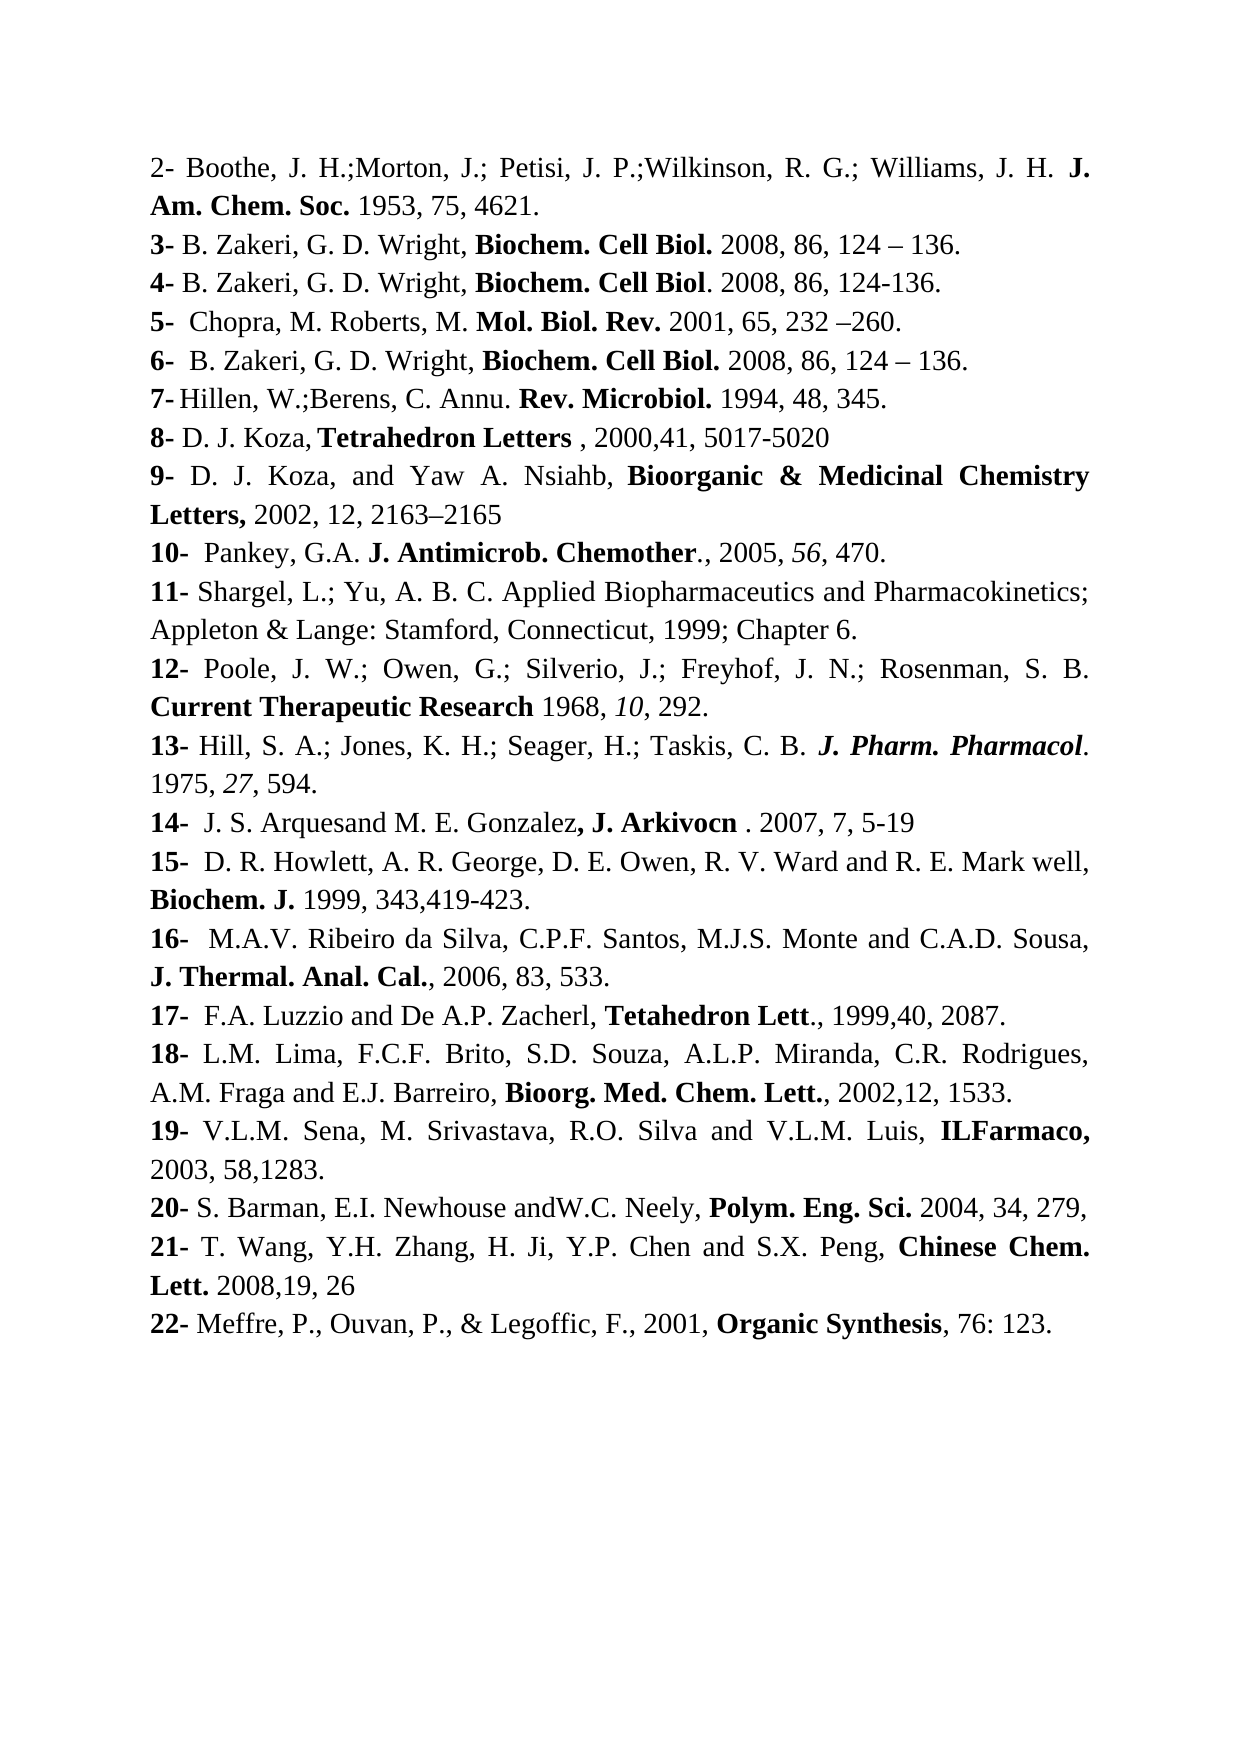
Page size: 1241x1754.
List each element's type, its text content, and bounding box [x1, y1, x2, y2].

text 15- D. R. Howlett, A. R. George, D. E. Owen, R. V. Ward and R. E. Mark well, Biochem. J. 1999, 343,419-423. [150, 844, 1090, 916]
text 12- Poole, J. W.; Owen, G.; Silverio, J.; Freyhof, J. N.; Rosenman, S. B. Current Therapeutic Research 1968, 10, 292. [150, 651, 1090, 723]
text 9- D. J. Koza, and Yaw A. Nsiahb, Bioorganic & Medicinal Chemistry Letters, 2002, 12, 2163–2165 [150, 458, 1090, 530]
text 22- Meffre, P., Ouvan, P., & Legoffic, F., 2001, Organic Synthesis, 76: 123. [150, 1306, 1090, 1340]
text 2- Boothe, J. H.;Morton, J.; Petisi, J. P.;Wilkinson, R. G.; Williams, J. H. J. Am. Chem. Soc. 1953, 75, 4621. [150, 150, 1090, 222]
text 19- V.L.M. Sena, M. Srivastava, R.O. Silva and V.L.M. Luis, ILFarmaco, 2003, 58,1283. [150, 1113, 1090, 1186]
text 4- B. Zakeri, G. D. Wright, Biochem. Cell Biol. 2008, 86, 124-136. [150, 266, 1090, 299]
text 10- Pankey, G.A. J. Antimicrob. Chemother., 2005, 56, 470. [150, 535, 1090, 569]
text 20- S. Barman, E.I. Newhouse andW.C. Neely, Polym. Eng. Sci. 2004, 34, 279, [150, 1191, 1090, 1224]
text 14- J. S. Arquesand M. E. Gonzalez, J. Arkivocn . 2007, 7, 5-19 [150, 805, 1090, 839]
text 13- Hill, S. A.; Jones, K. H.; Seager, H.; Taskis, C. B. J. Pharm. Pharmacol. 1975, 27, 594. [150, 728, 1090, 800]
text 18- L.M. Lima, F.C.F. Brito, S.D. Souza, A.L.P. Miranda, C.R. Rodrigues, A.M. Fraga and E.J. Barreiro, Bioorg. Med. Chem. Lett., 2002,12, 1533. [150, 1036, 1090, 1108]
text 16- M.A.V. Ribeiro da Silva, C.P.F. Santos, M.J.S. Monte and C.A.D. Sousa, J. Thermal. Anal. Cal., 2006, 83, 533. [150, 921, 1090, 993]
text 21- T. Wang, Y.H. Zhang, H. Ji, Y.P. Chen and S.X. Peng, Chinese Chem. Lett. 2008,19, 26 [150, 1229, 1090, 1301]
text 8- D. J. Koza, Tetrahedron Letters , 2000,41, 5017-5020 [150, 420, 1090, 453]
text 6- B. Zakeri, G. D. Wright, Biochem. Cell Biol. 2008, 86, 124 – 136. [150, 343, 1090, 376]
text 3- B. Zakeri, G. D. Wright, Biochem. Cell Biol. 2008, 86, 124 – 136. [150, 227, 1090, 261]
text 7- Hillen, W.;Berens, C. Annu. Rev. Microbiol. 1994, 48, 345. [150, 381, 1090, 415]
text 5- Chopra, M. Roberts, M. Mol. Biol. Rev. 2001, 65, 232 –260. [150, 304, 1090, 338]
text 11- Shargel, L.; Yu, A. B. C. Applied Biopharmaceutics and Pharmacokinetics; Appleton & Lange: Stamford, Connecticut, 1999; Chapter 6. [150, 574, 1090, 646]
text 17- F.A. Luzzio and De A.P. Zacherl, Tetahedron Lett., 1999,40, 2087. [150, 998, 1090, 1031]
